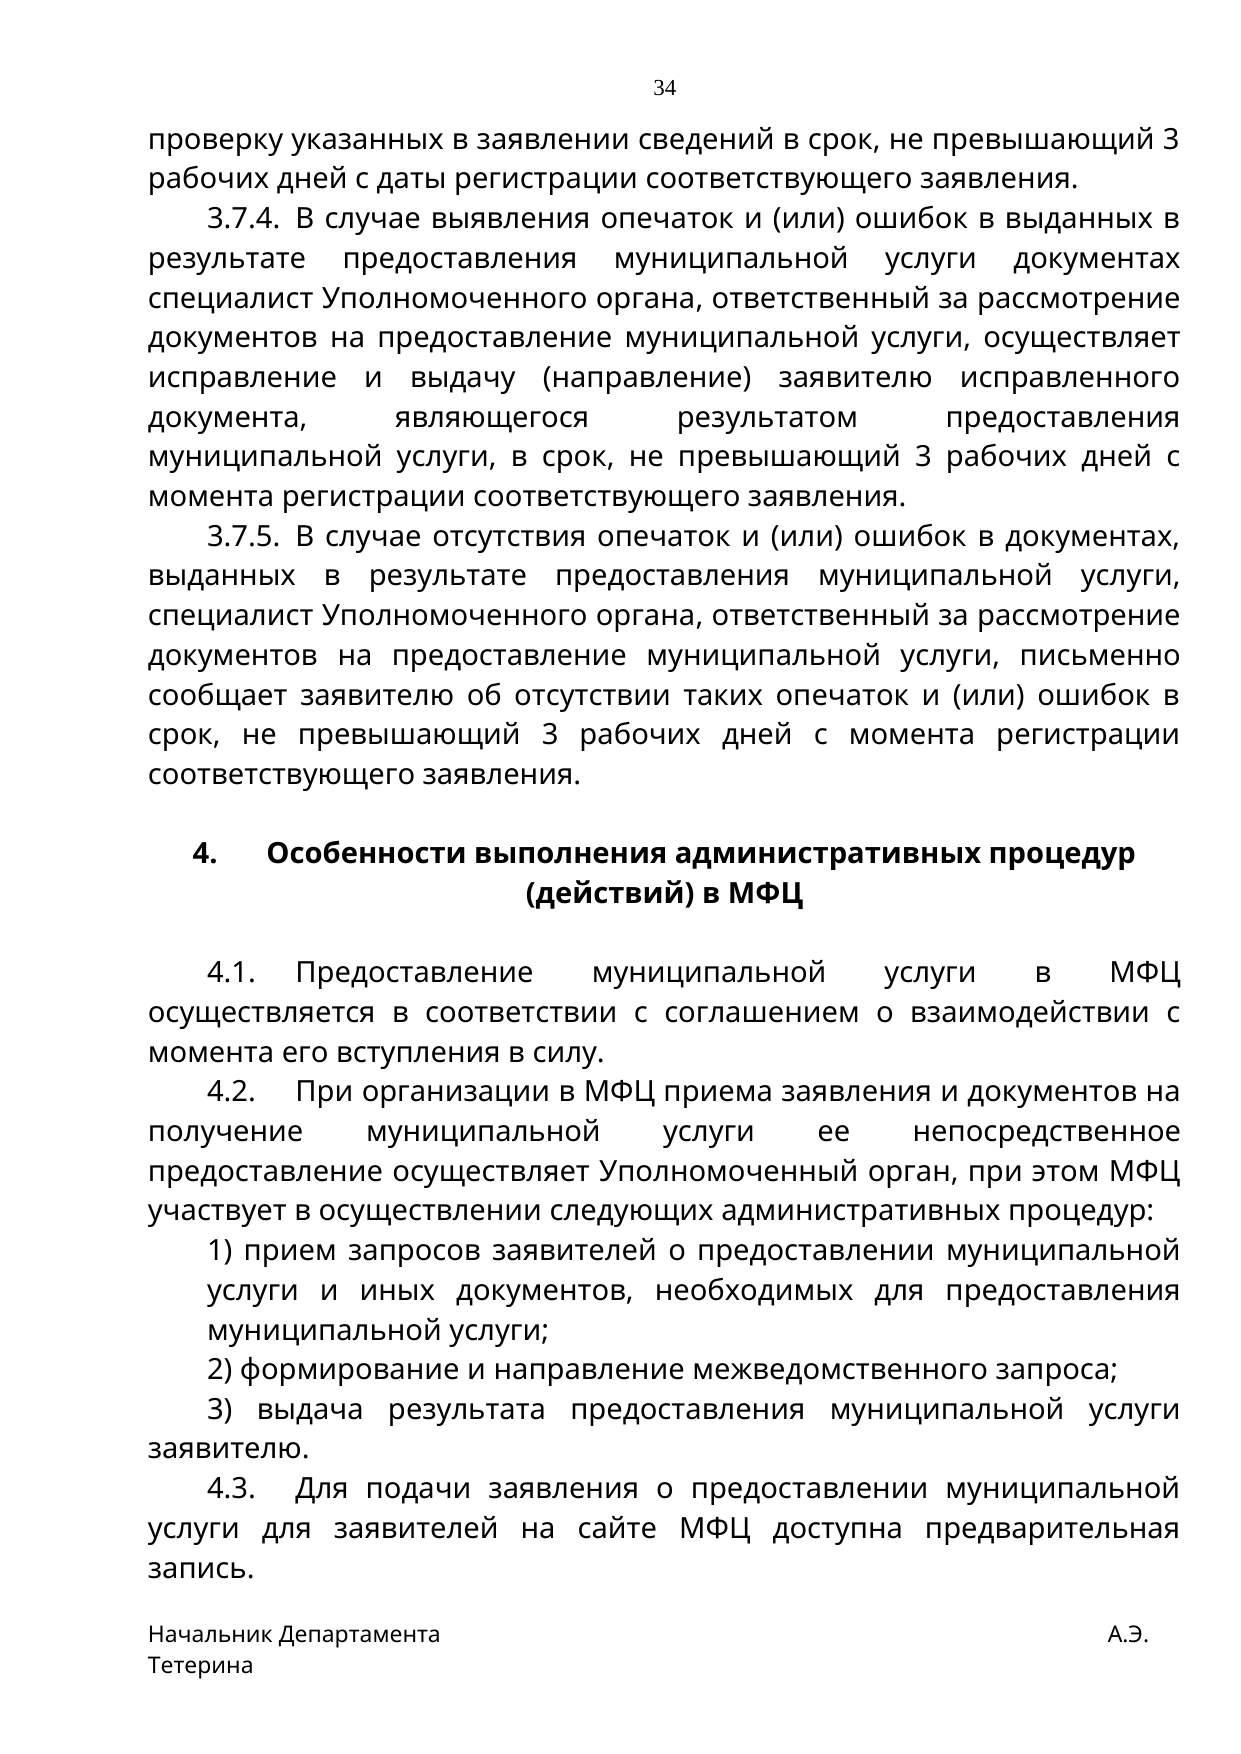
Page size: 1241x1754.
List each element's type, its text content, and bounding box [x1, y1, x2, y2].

list Предоставление муниципальной услуги в МФЦ осуществляется в соответствии с соглашением о взаимодействии с момента его вступления в силу. [148, 952, 1181, 1071]
list 2) формирование и направление межведомственного запроса; [148, 1348, 1181, 1388]
list 1) прием запросов заявителей о предоставлении муниципальной услуги и иных документов, необходимых для предоставления муниципальной услуги; [207, 1229, 1181, 1348]
list В случае выявления опечаток и (или) ошибок в выданных в результате предоставления муниципальной услуги документах специалист Уполномоченного органа, ответственный за рассмотрение документов на предоставление муниципальной услуги, осуществляет исправление и выдачу (направление) заявителю исправленного документа, являющегося результатом предоставления муниципальной услуги, в срок, не превышающий 3 рабочих дней с момента регистрации соответствующего заявления. [148, 197, 1181, 515]
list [148, 118, 1181, 197]
list Для подачи заявления о предоставлении муниципальной услуги для заявителей на сайте МФЦ доступна предварительная запись. [148, 1467, 1181, 1587]
list При организации в МФЦ приема заявления и документов на получение муниципальной услуги ее непосредственное предоставление осуществляет Уполномоченный орган, при этом МФЦ участвует в осуществлении следующих административных процедур: [148, 1071, 1181, 1229]
list Особенности выполнения административных процедур (действий) в МФЦ [148, 832, 1181, 912]
list В случае отсутствия опечаток и (или) ошибок в документах, выданных в результате предоставления муниципальной услуги, специалист Уполномоченного органа, ответственный за рассмотрение документов на предоставление муниципальной услуги, письменно сообщает заявителю об отсутствии таких опечаток и (или) ошибок в срок, не превышающий 3 рабочих дней с момента регистрации соответствующего заявления. [148, 515, 1181, 793]
list 3) выдача результата предоставления муниципальной услуги заявителю. [148, 1388, 1181, 1467]
